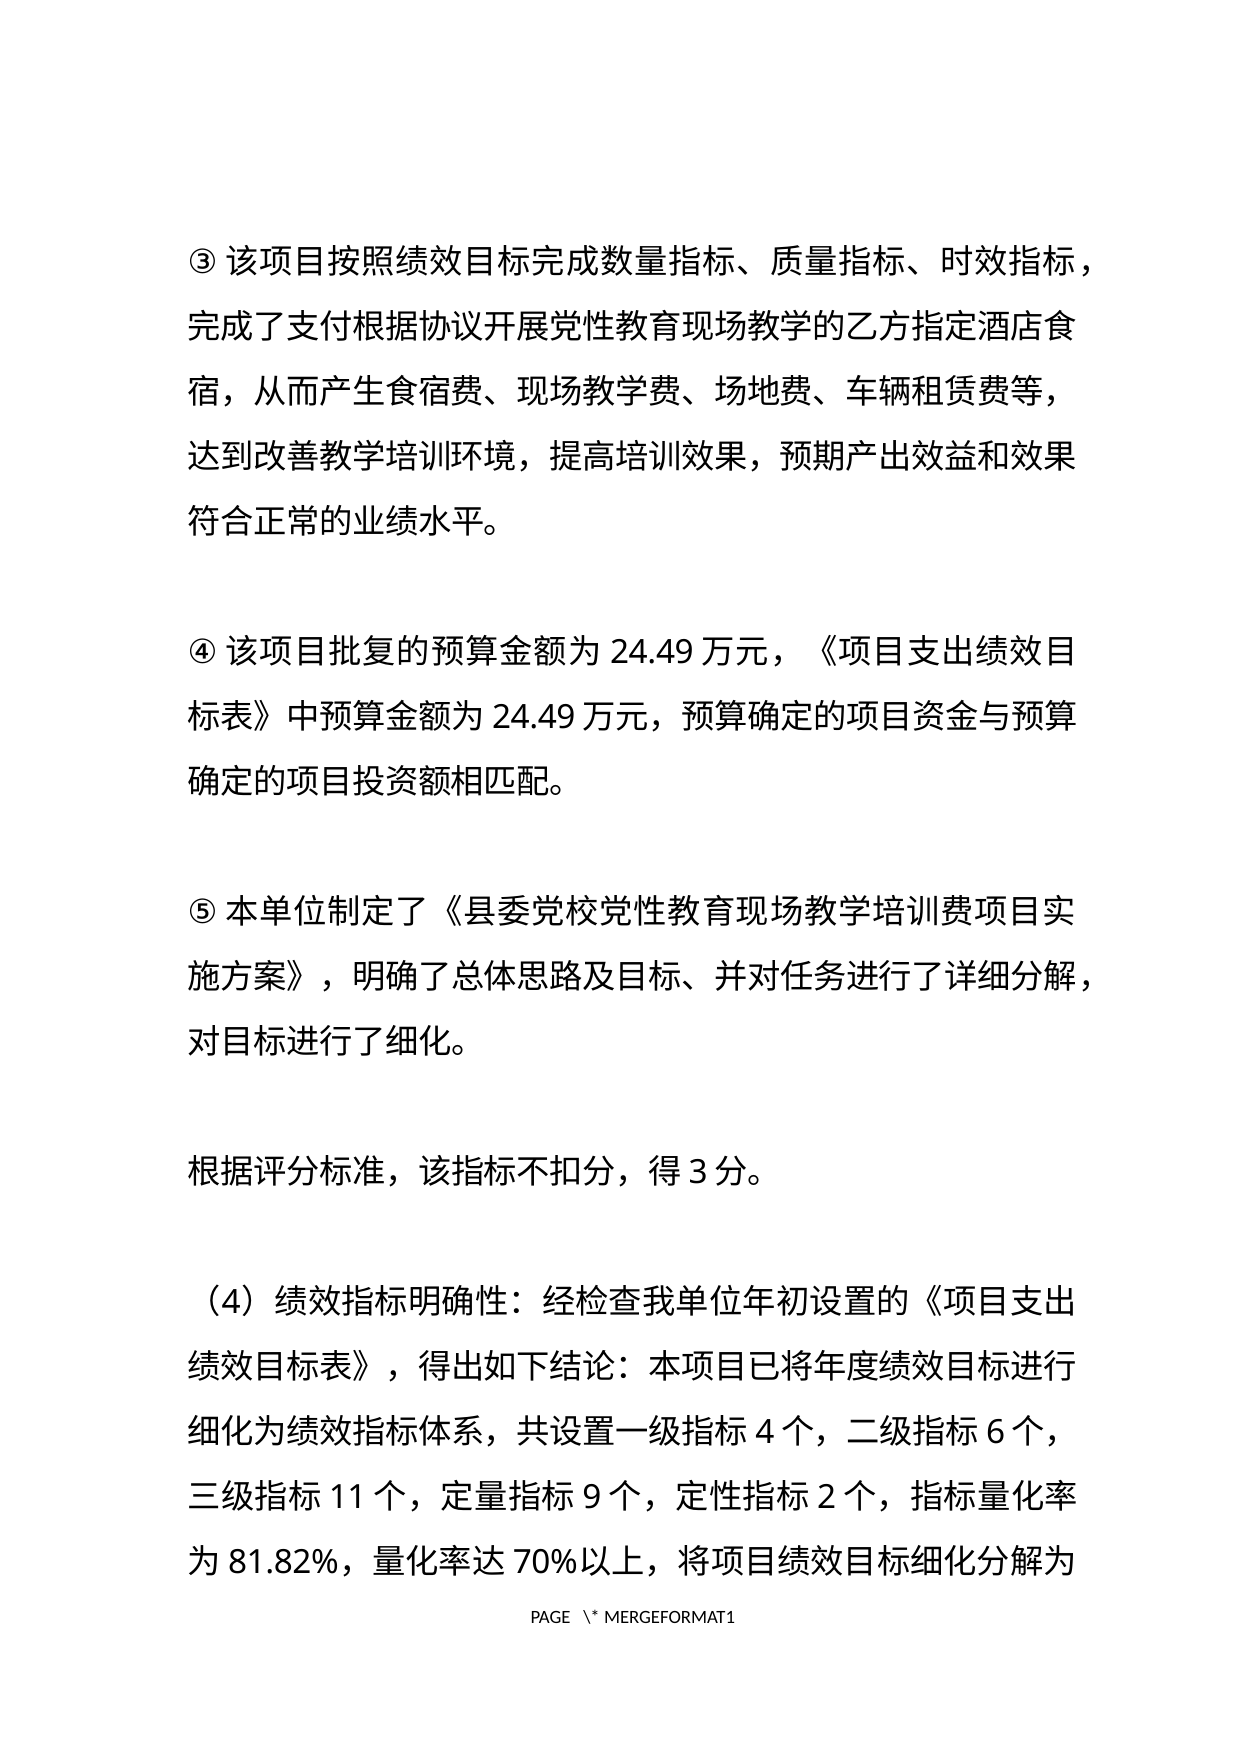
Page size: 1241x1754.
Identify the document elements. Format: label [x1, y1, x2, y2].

text [187, 162, 1078, 1592]
